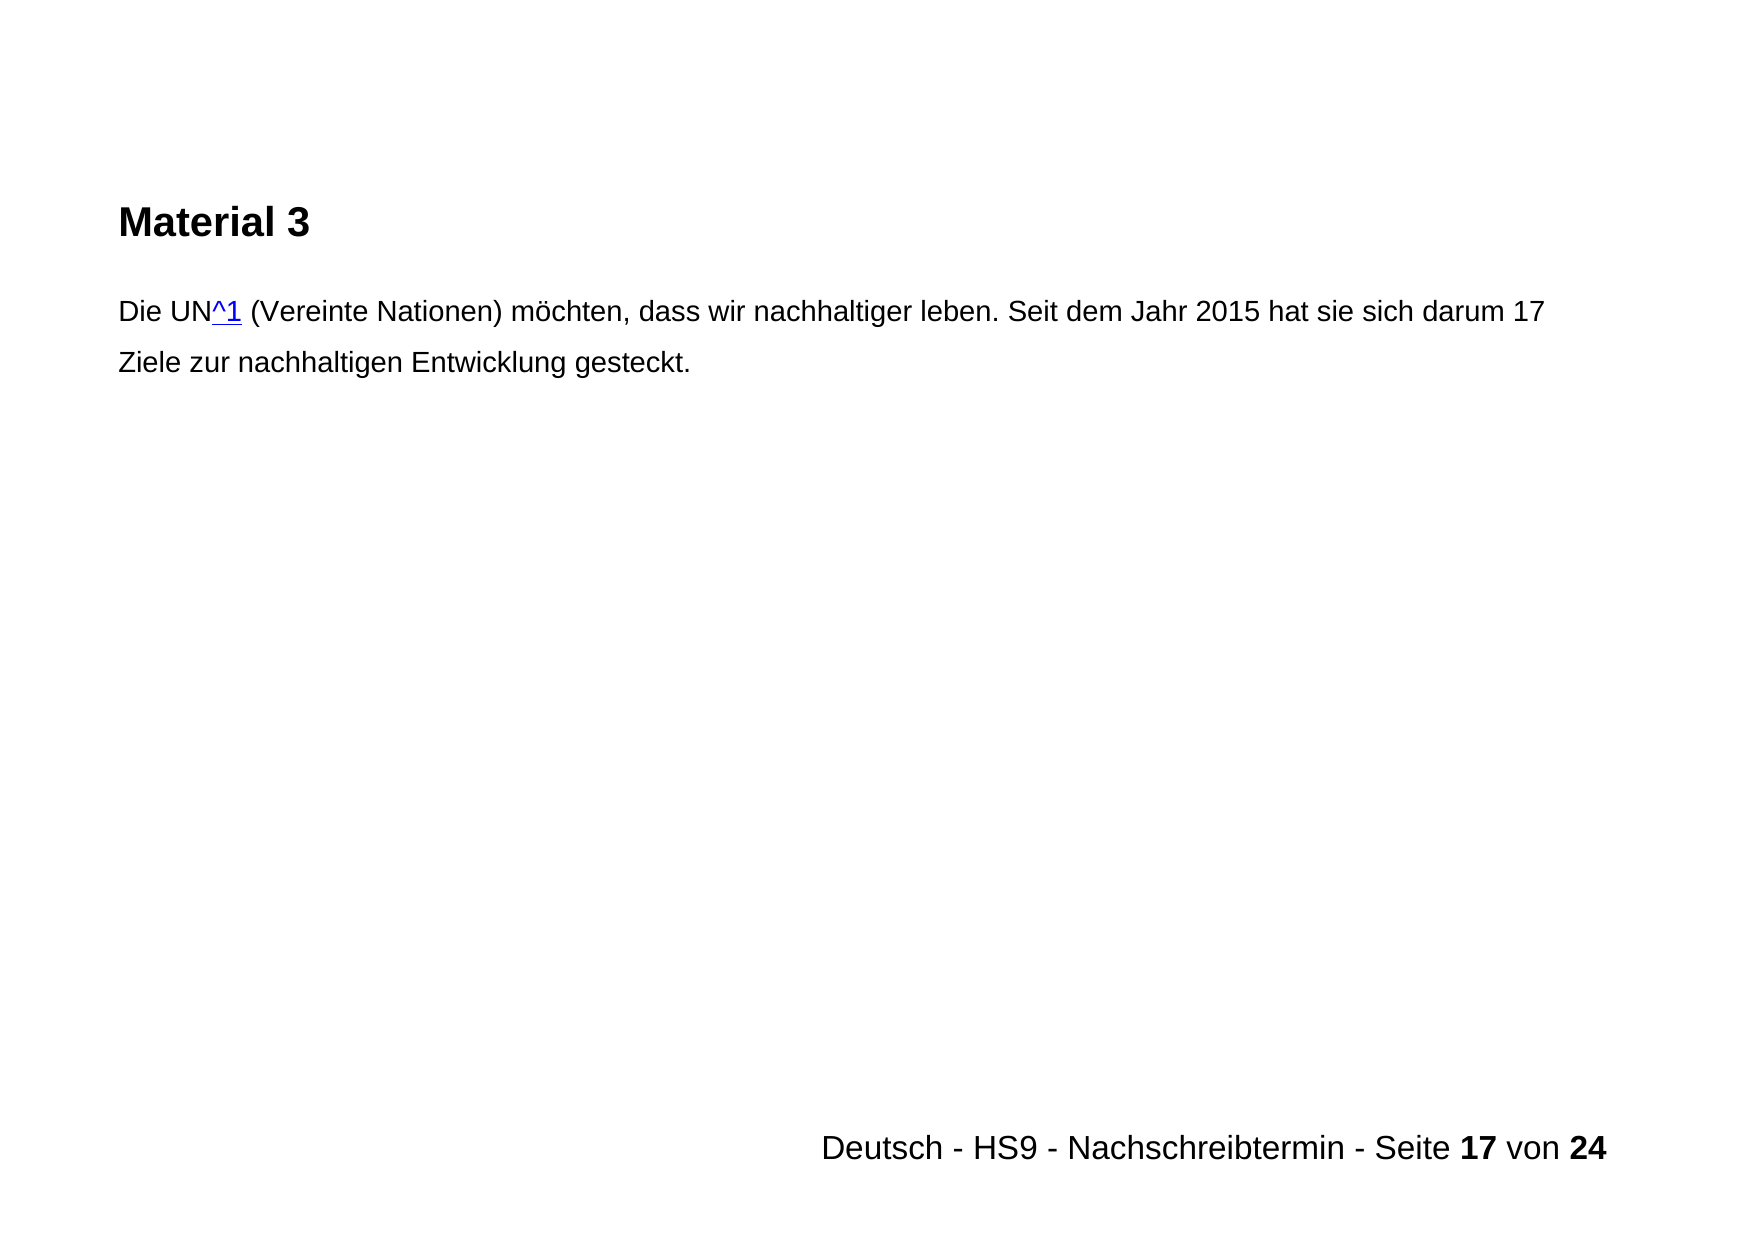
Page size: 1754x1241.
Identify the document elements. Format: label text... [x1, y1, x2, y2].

text Die UN^1 (Vereinte Nationen) möchten, dass wir nachhaltiger leben. Seit dem Jahr 2015 hat sie sich darum 17 Ziele zur nachhaltigen Entwicklung gesteckt. [118, 294, 1606, 378]
subtitle Material 3 [118, 198, 1606, 246]
